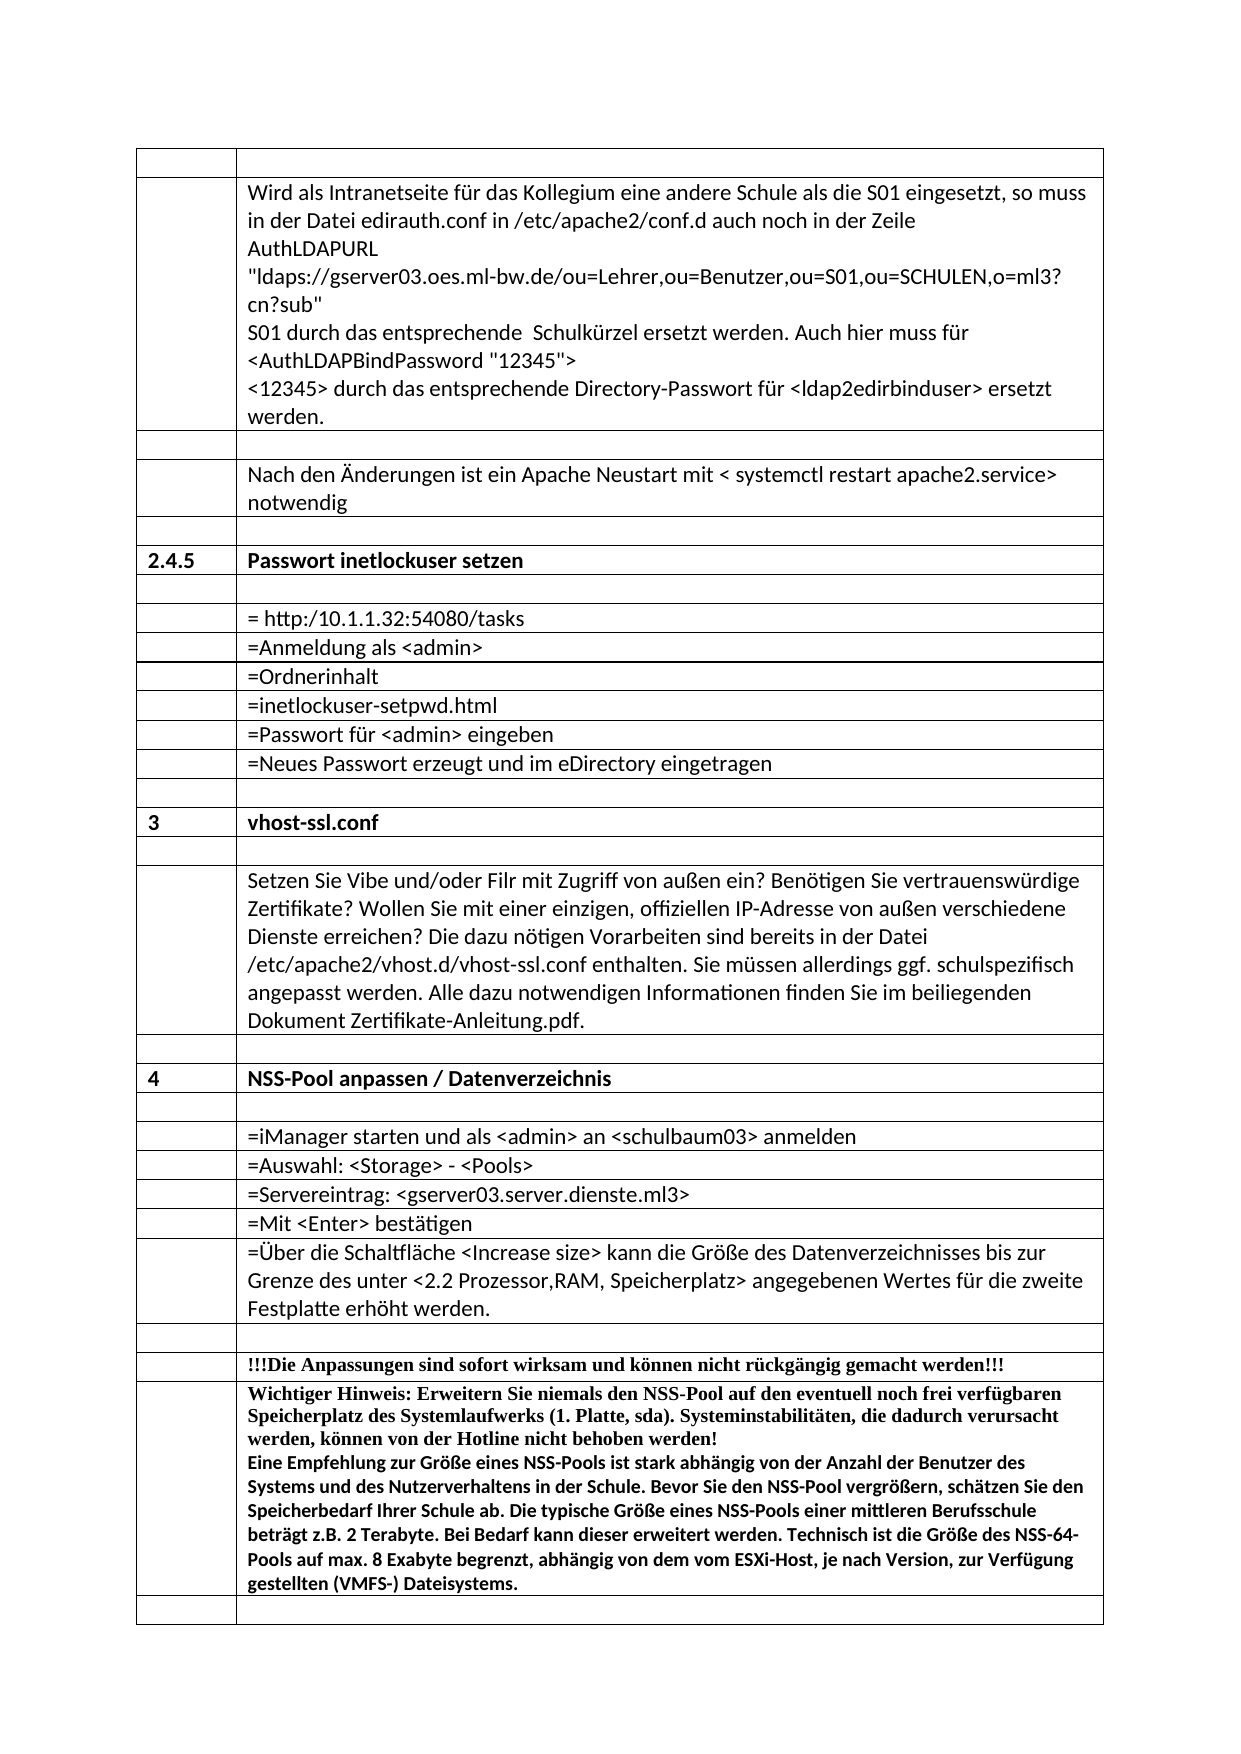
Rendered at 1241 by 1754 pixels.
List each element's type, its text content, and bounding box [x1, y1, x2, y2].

table_cell [137, 750, 236, 778]
table_cell =Servereintrag: <gserver03.server.dienste.ml3> [237, 1180, 1103, 1208]
table_cell [137, 1122, 236, 1150]
table_cell [137, 1382, 236, 1595]
table_cell [137, 1093, 236, 1121]
table_cell [237, 837, 1103, 865]
table_cell = http:/10.1.1.32:54080/tasks [237, 604, 1103, 632]
table_cell Passwort inetlockuser setzen [237, 546, 1103, 574]
table_cell =Über die Schaltfläche <Increase size> kann die Größe des Datenverzeichnisses bis zur Grenze des unter <2.2 Prozessor,RAM, Speicherplatz> angegebenen Wertes für die zweite Festplatte erhöht werden. [237, 1239, 1103, 1322]
table_cell vhost-ssl.conf [237, 808, 1103, 836]
table_cell [137, 431, 236, 459]
table_cell [137, 460, 236, 516]
table_cell [137, 1151, 236, 1179]
table_cell [137, 604, 236, 632]
table_cell =Ordnerinhalt [237, 663, 1103, 690]
table_cell [137, 1180, 236, 1208]
table_cell =Neues Passwort erzeugt und im eDirectory eingetragen [237, 750, 1103, 778]
table_cell [137, 1324, 236, 1352]
table_cell 4 [137, 1064, 236, 1092]
table_cell [137, 837, 236, 865]
table_cell [237, 1035, 1103, 1063]
table_cell [237, 779, 1103, 807]
table_cell [137, 517, 236, 545]
table_cell =iManager starten und als <admin> an <schulbaum03> anmelden [237, 1122, 1103, 1150]
table_cell Nach den Änderungen ist ein Apache Neustart mit < systemctl restart apache2.service> notwendig [237, 460, 1103, 516]
table_cell [237, 1093, 1103, 1121]
table_cell 3 [137, 808, 236, 836]
table_cell [237, 1324, 1103, 1352]
table_cell [237, 149, 1103, 177]
table_cell [137, 575, 236, 603]
table_cell [137, 1353, 236, 1381]
table_cell =Passwort für <admin> eingeben [237, 721, 1103, 748]
table_cell [137, 691, 236, 719]
table_cell [137, 1035, 236, 1063]
table_cell =Auswahl: <Storage> - <Pools> [237, 1151, 1103, 1179]
table_cell Wird als Intranetseite für das Kollegium eine andere Schule als die S01 eingesetzt, so muss in der Datei edirauth.conf in /etc/apache2/conf.d auch noch in der Zeile AuthLDAPURL "ldaps://gserver03.oes.ml-bw.de/ou=Lehrer,ou=Benutzer,ou=S01,ou=SCHULEN,o=ml3?cn?sub" S01 durch das entsprechende Schulkürzel ersetzt werden. Auch hier muss für <AuthLDAPBindPassword "12345"> <12345> durch das entsprechende Directory-Passwort für <ldap2edirbinduser> ersetzt werden. [237, 178, 1103, 430]
table_cell !!!Die Anpassungen sind sofort wirksam und können nicht rückgängig gemacht werden!!! [237, 1353, 1103, 1381]
table_cell [137, 1596, 236, 1624]
table_cell [237, 1596, 1103, 1624]
table_cell [137, 1209, 236, 1237]
table_cell =inetlockuser-setpwd.html [237, 691, 1103, 719]
table_cell [137, 633, 236, 661]
table_cell [137, 779, 236, 807]
table_cell [137, 866, 236, 1034]
table_cell [137, 721, 236, 748]
table_cell NSS-Pool anpassen / Datenverzeichnis [237, 1064, 1103, 1092]
table_cell [137, 1239, 236, 1322]
table_cell =Anmeldung als <admin> [237, 633, 1103, 661]
table_cell [237, 431, 1103, 459]
table_cell 2.4.5 [137, 546, 236, 574]
table_cell [137, 149, 236, 177]
table_cell [237, 575, 1103, 603]
table_cell =Mit <Enter> bestätigen [237, 1209, 1103, 1237]
table_cell [137, 663, 236, 690]
table_cell [137, 178, 236, 430]
table_cell Setzen Sie Vibe und/oder Filr mit Zugriff von außen ein? Benötigen Sie vertrauenswürdige Zertifikate? Wollen Sie mit einer einzigen, offiziellen IP-Adresse von außen verschiedene Dienste erreichen? Die dazu nötigen Vorarbeiten sind bereits in der Datei /etc/apache2/vhost.d/vhost-ssl.conf enthalten. Sie müssen allerdings ggf. schulspezifisch angepasst werden. Alle dazu notwendigen Informationen finden Sie im beiliegenden Dokument Zertifikate-Anleitung.pdf. [237, 866, 1103, 1034]
table_cell Wichtiger Hinweis: Erweitern Sie niemals den NSS-Pool auf den eventuell noch frei verfügbaren Speicherplatz des Systemlaufwerks (1. Platte, sda). Systeminstabilitäten, die dadurch verursacht werden, können von der Hotline nicht behoben werden! Eine Empfehlung zur Größe eines NSS-Pools ist stark abhängig von der Anzahl der Benutzer des Systems und des Nutzerverhaltens in der Schule. Bevor Sie den NSS-Pool vergrößern, schätzen Sie den Speicherbedarf Ihrer Schule ab. Die typische Größe eines NSS-Pools einer mittleren Berufsschule beträgt z.B. 2 Terabyte. Bei Bedarf kann dieser erweitert werden. Technisch ist die Größe des NSS-64-Pools auf max. 8 Exabyte begrenzt, abhängig von dem vom ESXi-Host, je nach Version, zur Verfügung gestellten (VMFS-) Dateisystems. [237, 1382, 1103, 1595]
table_cell [237, 517, 1103, 545]
